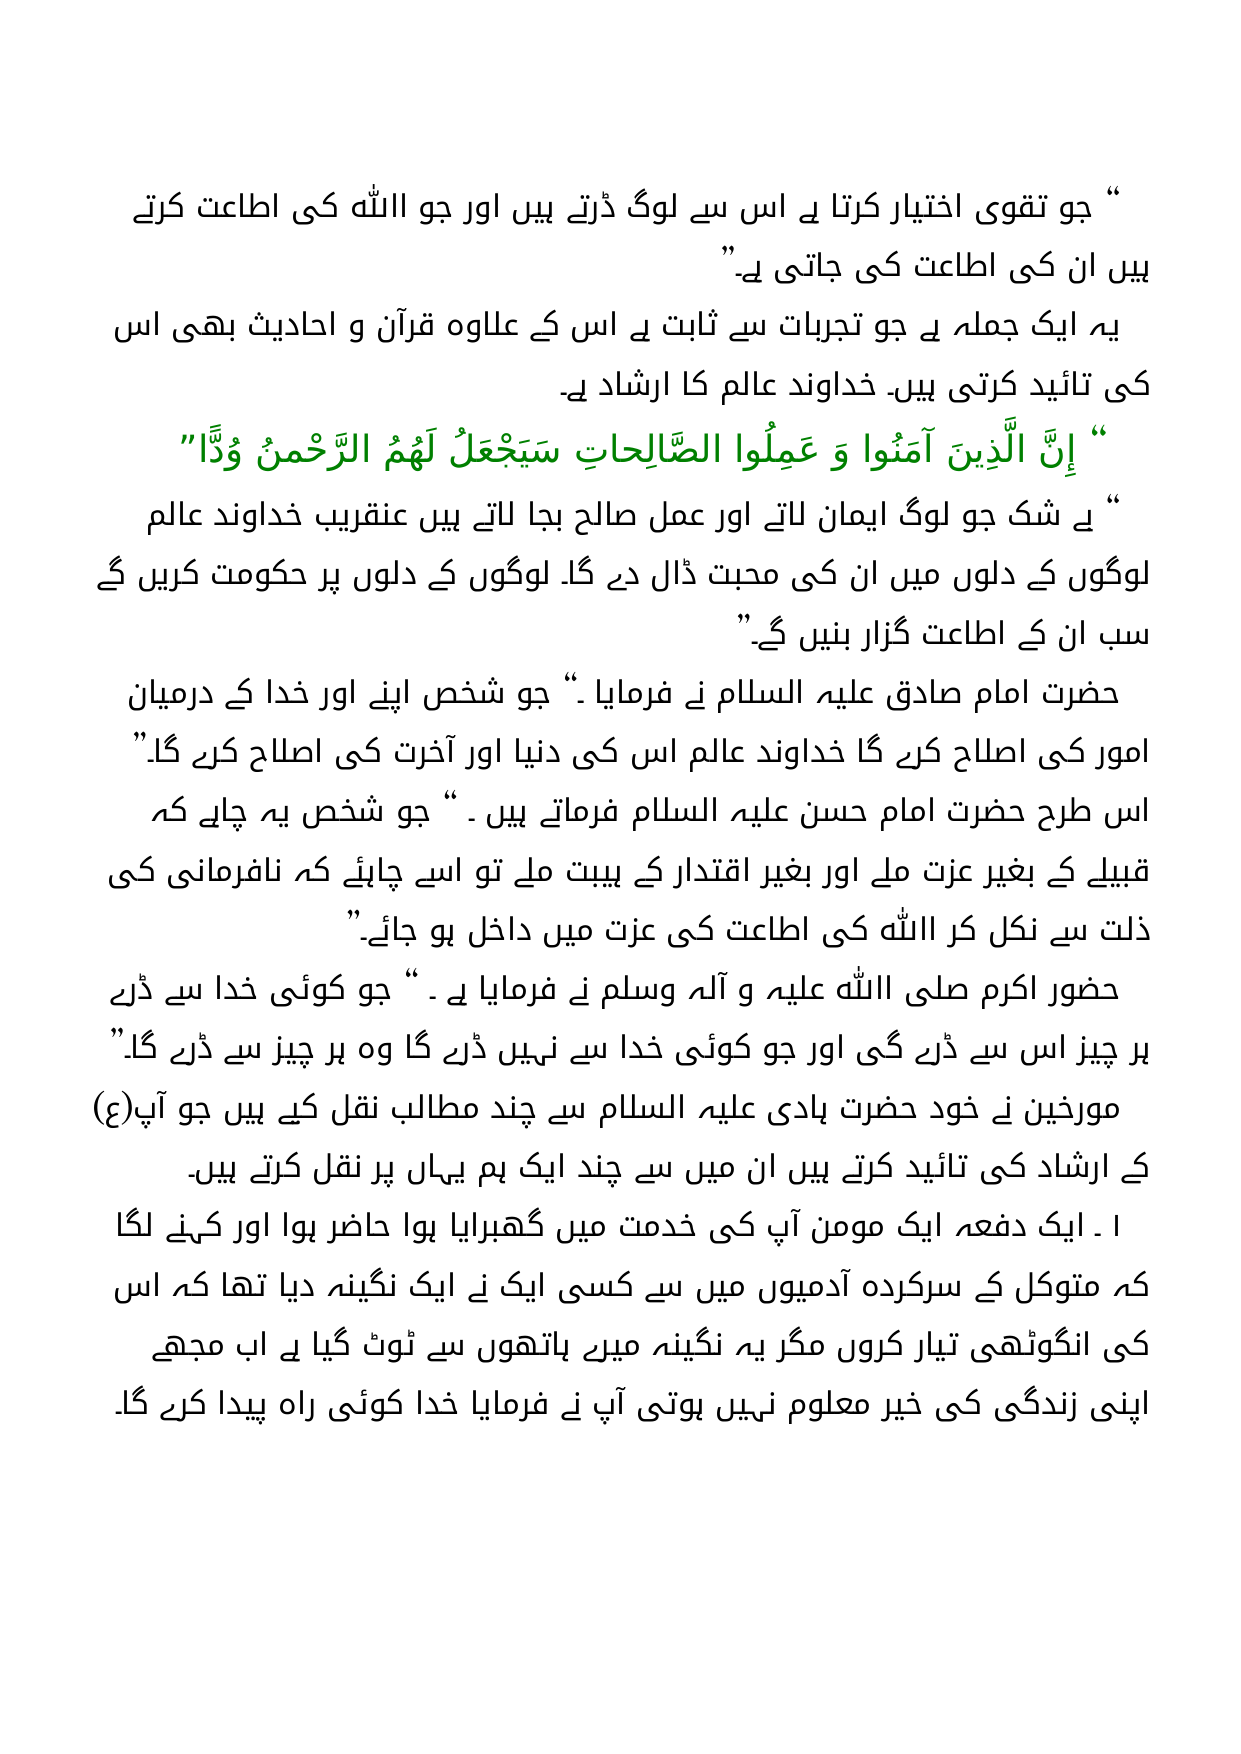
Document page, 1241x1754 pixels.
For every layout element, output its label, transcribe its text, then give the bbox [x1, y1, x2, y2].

text یہ ایک جملہ ہے جو تجربات سے ثابت ہے اس کے علاوہ قرآن و احادیث بھی اس کی تائید کرتی ہیں۔ خداوند عالم کا ارشاد ہے۔ [89, 296, 1152, 414]
text حضور اکرم صلی اﷲ علیہ و آلہ وسلم نے فرمایا ہے ۔ “ جو کوئی خدا سے ڈرے ہر چیز اس سے ڈرے گی اور جو کوئی خدا سے نہیں ڈرے گا وہ ہر چیز سے ڈرے گا۔” [89, 959, 1152, 1078]
text “ جو تقوی اختیار کرتا ہے اس سے لوگ ڈرتے ہیں اور جو اﷲ کی اطاعت کرتے ہیں ان کی اطاعت کی جاتی ہے۔” [89, 177, 1152, 296]
text “ بے شک جو لوگ ایمان لاتے اور عمل صالح بجا لاتے ہیں عنقریب خداوند عالم لوگوں کے دلوں میں ان کی محبت ڈال دے گا۔ لوگوں کے دلوں پر حکومت کریں گے سب ان کے اطاعت گزار بنیں گے۔” [89, 485, 1152, 663]
text “ إِنَّ الَّذِينَ آمَنُوا وَ عَمِلُوا الصَّالِحاتِ سَيَجْعَلُ لَهُمُ الرَّحْمنُ وُدًّا” [89, 414, 1152, 485]
text مورخین نے خود حضرت ہادی علیہ السلام سے چند مطالب نقل کیے ہیں جو آپ(ع) کے ارشاد کی تائید کرتے ہیں ان میں سے چند ایک ہم یہاں پر نقل کرتے ہیں۔ [89, 1078, 1152, 1197]
text حضرت امام صادق علیہ السلام نے فرمایا ۔“ جو شخص اپنے اور خدا کے درمیان امور کی اصلاح کرے گا خداوند عالم اس کی دنیا اور آخرت کی اصلاح کرے گا۔” اس طرح حضرت امام حسن علیہ السلام فرماتے ہیں ۔ “ جو شخص یہ چاہے کہ قبیلے کے بغیر عزت ملے اور بغیر اقتدار کے ہیبت ملے تو اسے چاہئے کہ نافرمانی کی ذلت سے نکل کر اﷲ کی اطاعت کی عزت میں داخل ہو جائے۔” [89, 663, 1152, 959]
text ۱ ـ ایک دفعہ ایک مومن آپ کی خدمت میں گھبرایا ہوا حاضر ہوا اور کہنے لگا کہ متوکل کے سرکردہ آدمیوں میں سے کسی ایک نے ایک نگینہ دیا تھا کہ اس کی انگوٹھی تیار کروں مگر یہ نگینہ میرے ہاتھوں سے ٹوٹ گیا ہے اب مجھے اپنی زندگی کی خیر معلوم نہیں ہوتی آپ نے فرمایا خدا کوئی راہ پیدا کرے گا۔ [89, 1197, 1152, 1434]
